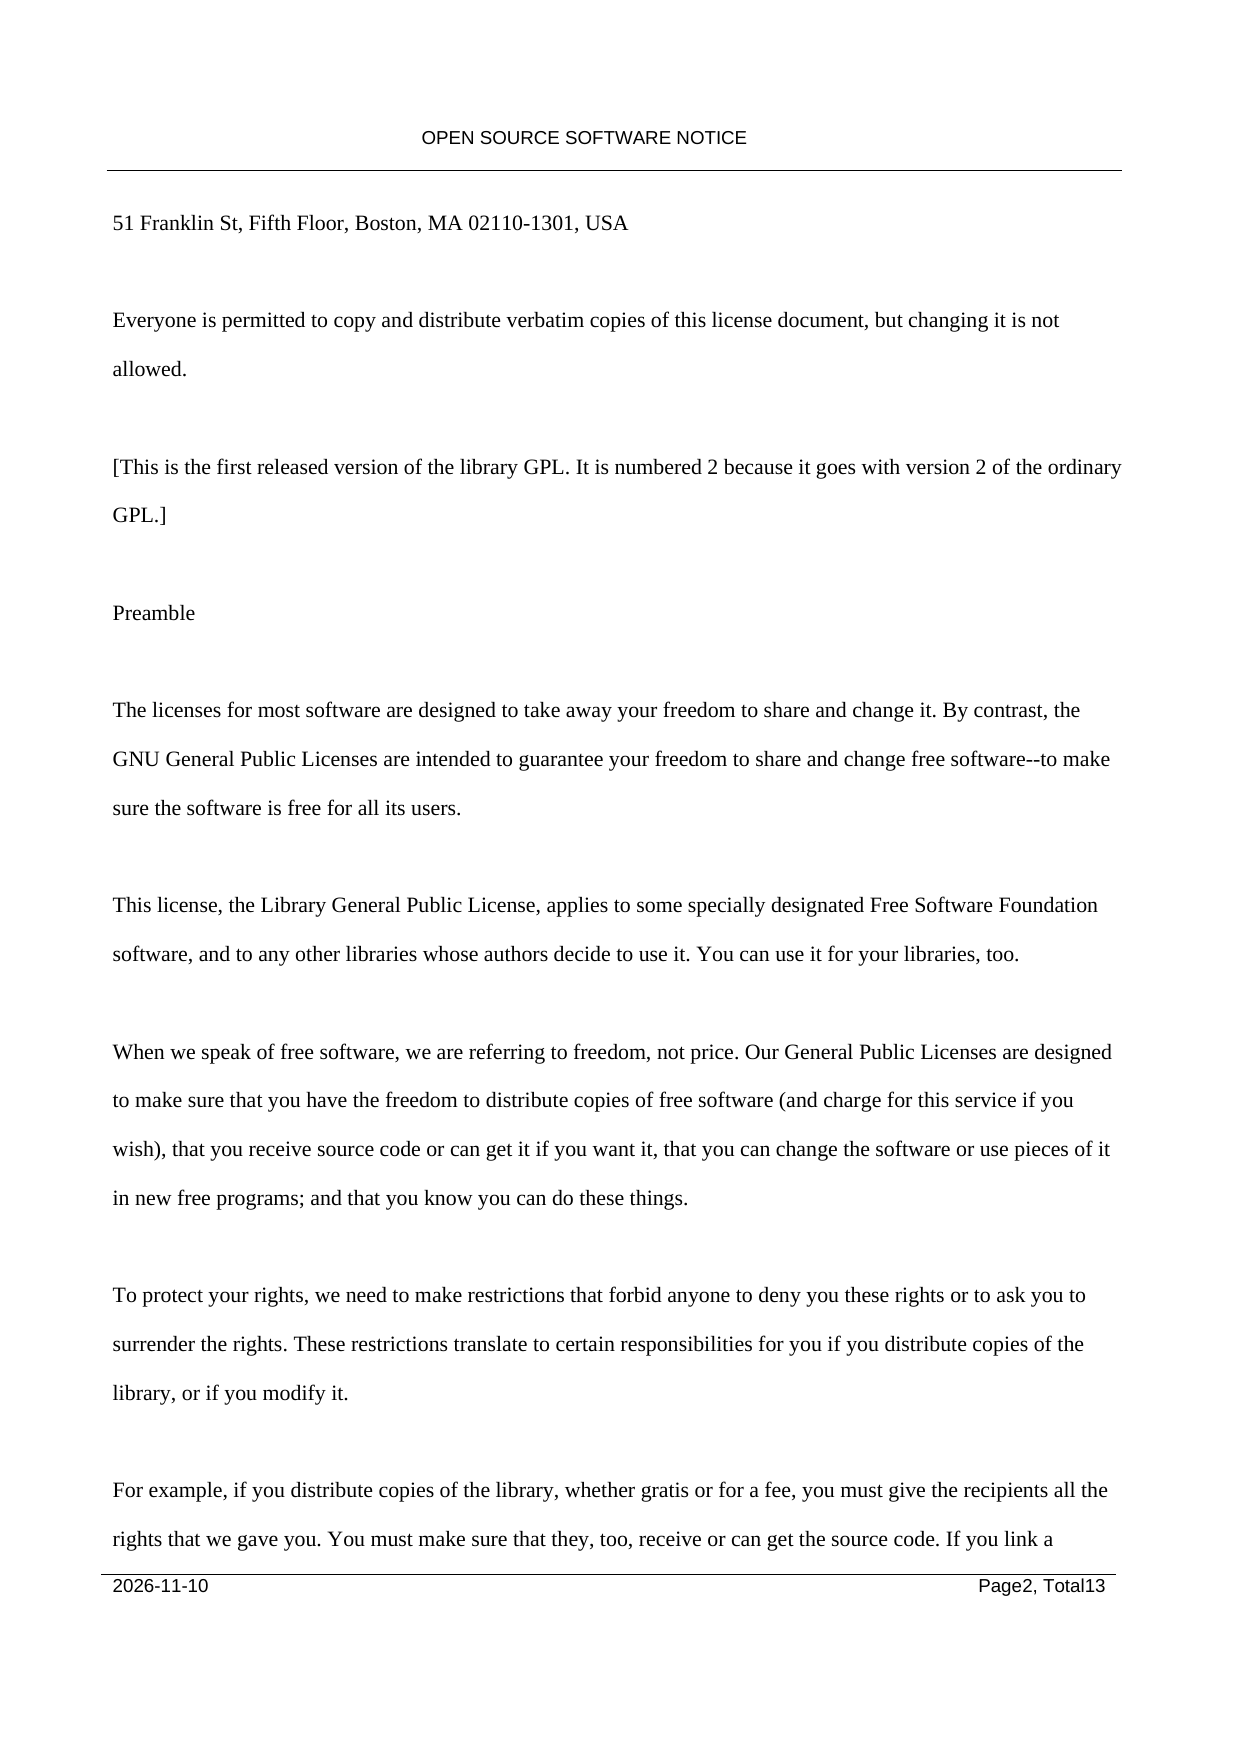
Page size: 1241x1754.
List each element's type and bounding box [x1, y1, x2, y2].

text [112, 206, 1128, 1555]
